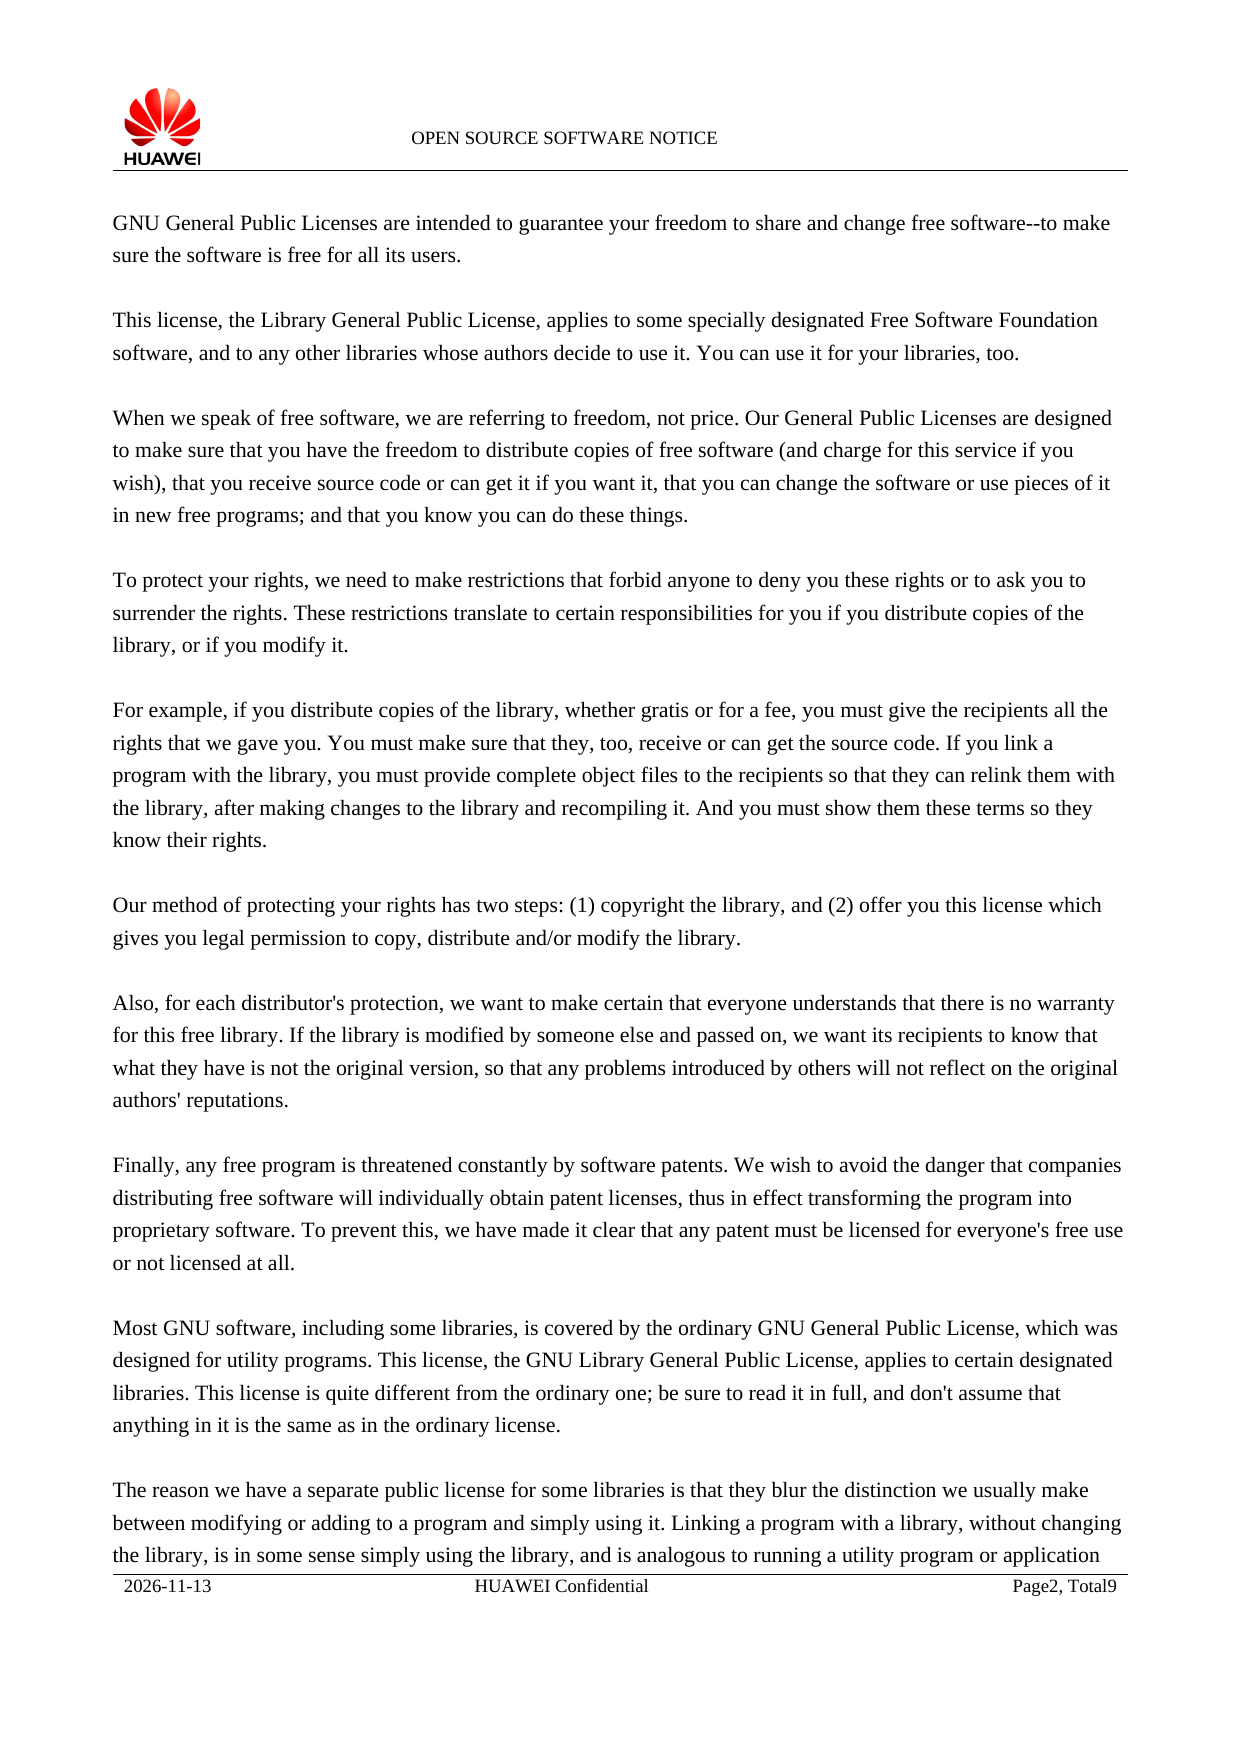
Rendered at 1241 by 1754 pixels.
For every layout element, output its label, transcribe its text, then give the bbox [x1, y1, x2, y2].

picture [124, 88, 201, 165]
